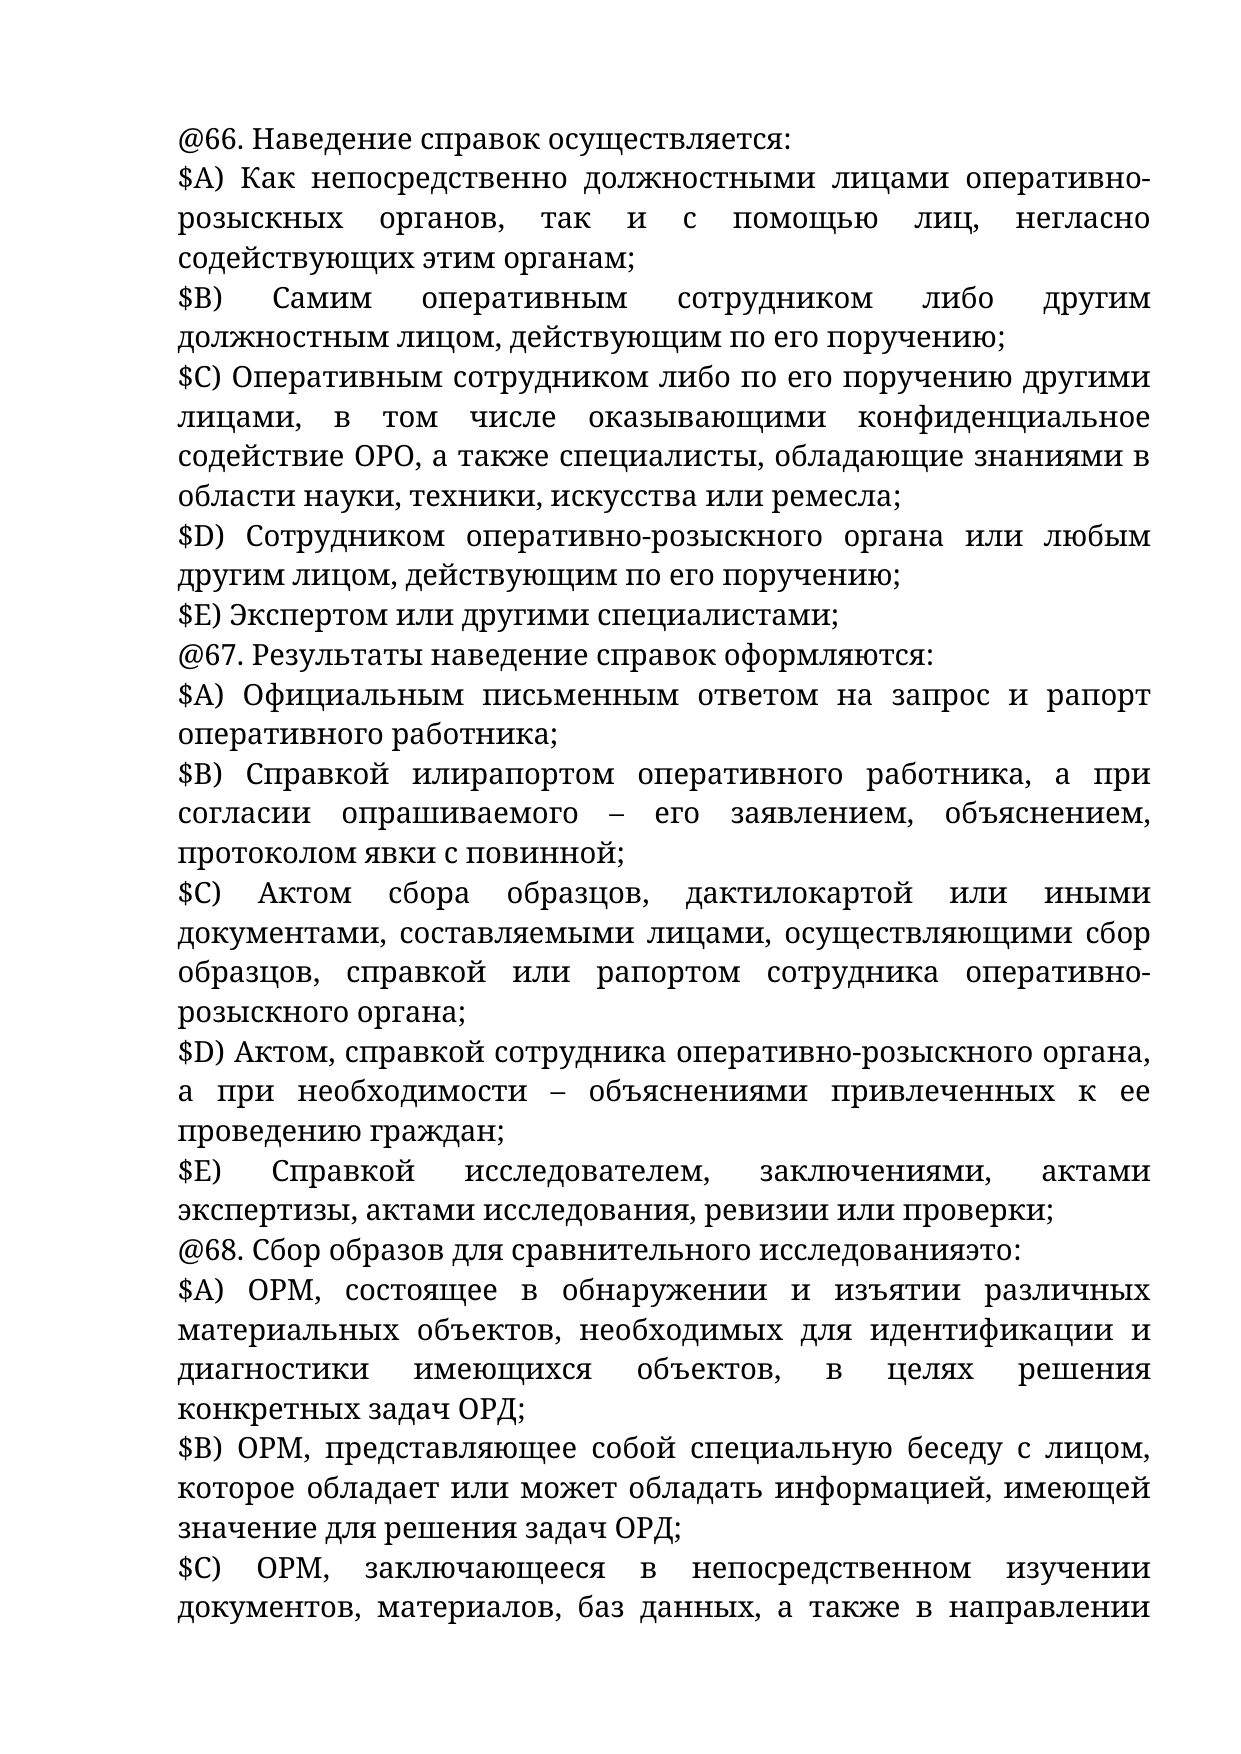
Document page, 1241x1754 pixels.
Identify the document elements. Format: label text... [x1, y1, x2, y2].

text @68. Сбор образов для сравнительного исследованияэто: [177, 1229, 1152, 1269]
text $A) Как непосредственно должностными лицами оперативно-розыскных органов, так и с помощью лиц, негласно содействующих этим органам; [177, 158, 1152, 277]
text $A) Официальным письменным ответом на запрос и рапорт оперативного работника; [177, 674, 1152, 753]
text $E) Экспертом или другими специалистами; [177, 594, 1152, 634]
text $D) Актом, справкой сотрудника оперативно-розыскного органа, а при необходимости – объяснениями привлеченных к ее проведению граждан; [177, 1031, 1152, 1150]
text @66. Наведение справок осуществляется: [177, 118, 1152, 158]
text $B) ОРМ, представляющее собой специальную беседу с лицом, которое обладает или может обладать информацией, имеющей значение для решения задач ОРД; [177, 1428, 1152, 1547]
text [177, 1547, 1152, 1626]
text $D) Сотрудником оперативно-розыскного органа или любым другим лицом, действующим по его поручению; [177, 515, 1152, 594]
text $B) Справкой илирапортом оперативного работника, а при согласии опрашиваемого – его заявлением, объяснением, протоколом явки с повинной; [177, 753, 1152, 872]
text @67. Результаты наведение справок оформляются: [177, 634, 1152, 674]
text $A) ОРМ, состоящее в обнаружении и изъятии различных материальных объектов, необходимых для идентификации и диагностики имеющихся объектов, в целях решения конкретных задач ОРД; [177, 1269, 1152, 1428]
text $E) Справкой исследователем, заключениями, актами экспертизы, актами исследования, ревизии или проверки; [177, 1150, 1152, 1229]
text $C) Оперативным сотрудником либо по его поручению другими лицами, в том числе оказывающими конфиденциальное содействие ОРО, а также специалисты, обладающие знаниями в области науки, техники, искусства или ремесла; [177, 356, 1152, 515]
text $C) Актом сбора образцов, дактилокартой или иными документами, составляемыми лицами, осуществляющими сбор образцов, справкой или рапортом сотрудника оперативно-розыскного органа; [177, 872, 1152, 1031]
text $B) Самим оперативным сотрудником либо другим должностным лицом, действующим по его поручению; [177, 277, 1152, 356]
